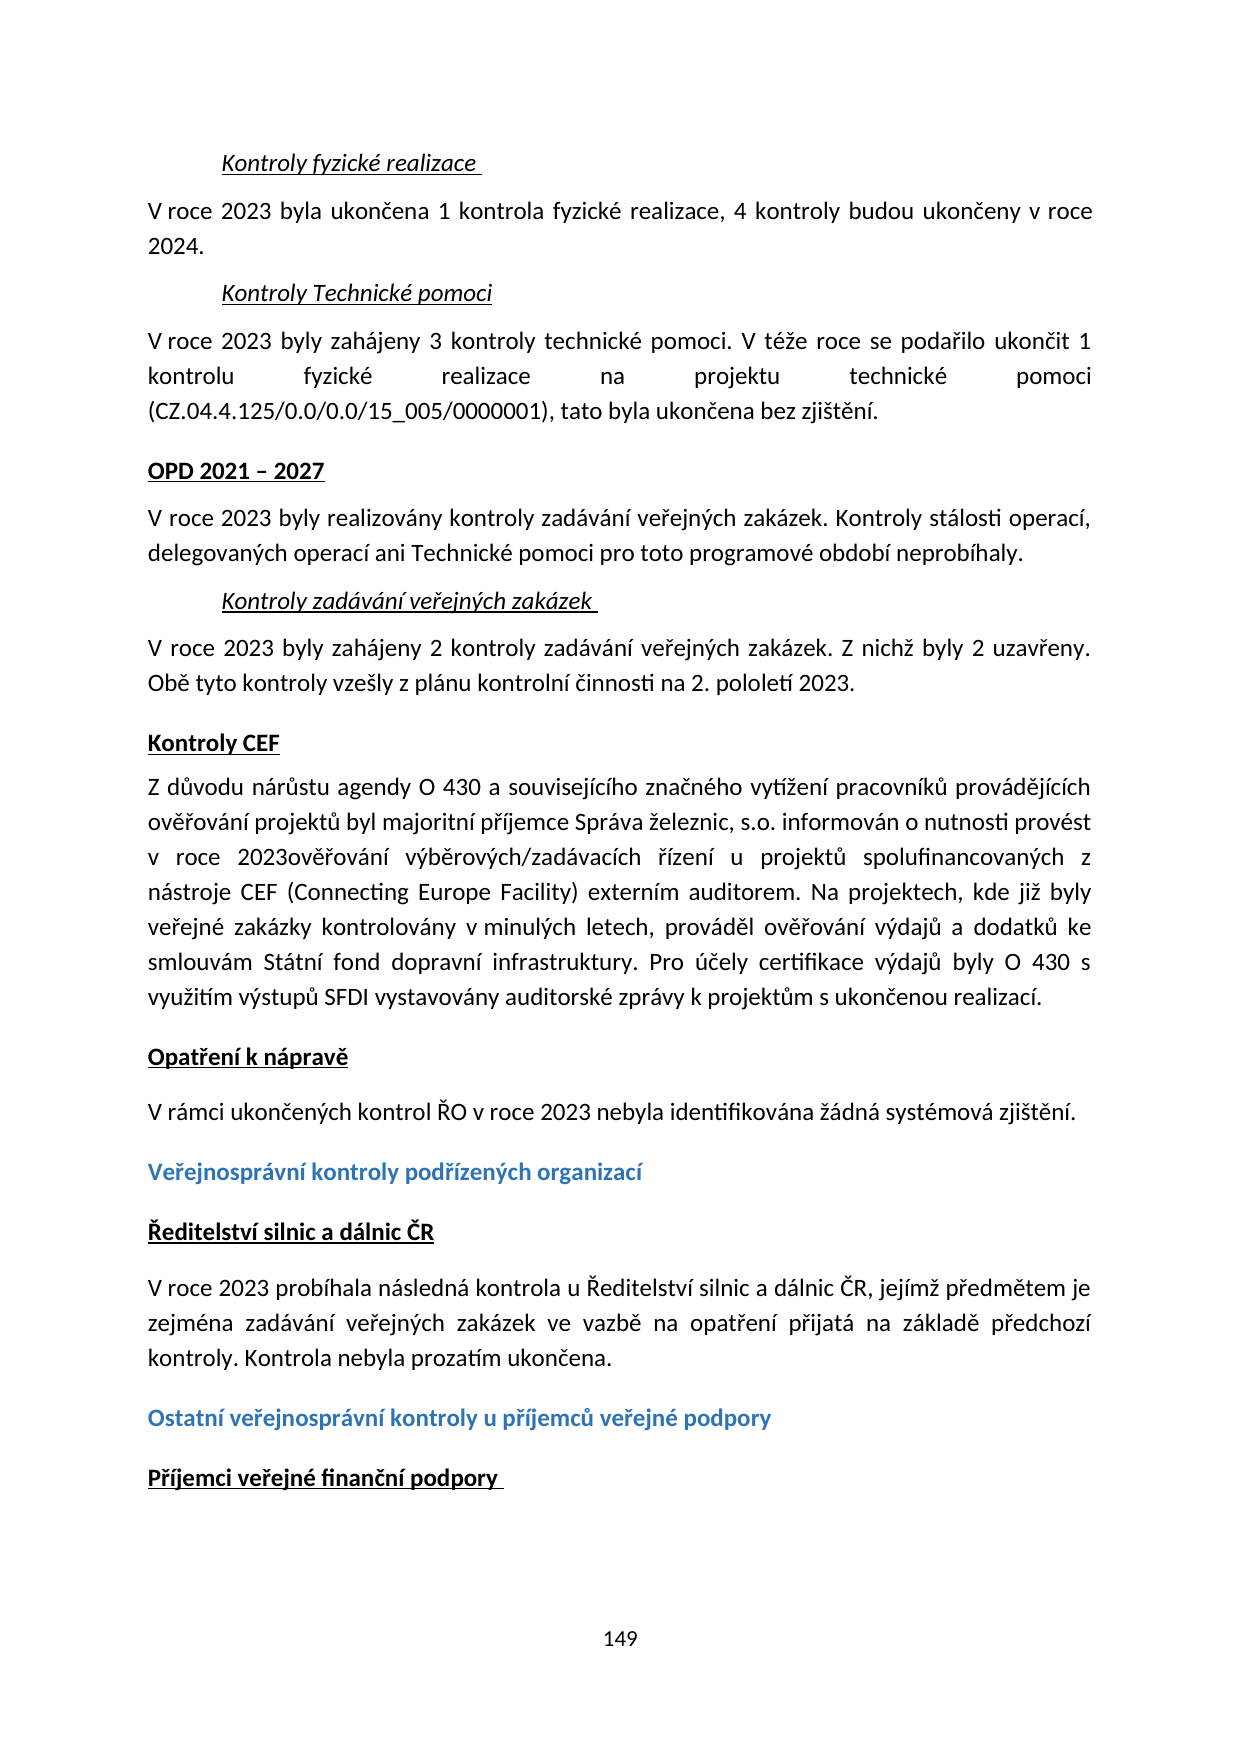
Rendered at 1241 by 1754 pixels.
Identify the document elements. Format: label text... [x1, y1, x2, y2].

text Ředitelství silnic a dálnic ČR [148, 1216, 1093, 1247]
text Kontroly CEF [148, 728, 1093, 758]
text Kontroly fyzické realizace [221, 148, 1093, 178]
text V roce 2023 byly zahájeny 3 kontroly technické pomoci. V téže roce se podařilo ukončit 1 kontrolu fyzické realizace na projektu technické pomoci (CZ.04.4.125/0.0/0.0/15_005/0000001), tato byla ukončena bez zjištění. [148, 325, 1093, 426]
text V roce 2023 byla ukončena 1 kontrola fyzické realizace, 4 kontroly budou ukončeny v roce 2024. [148, 195, 1093, 261]
text V roce 2023 byly realizovány kontroly zadávání veřejných zakázek. Kontroly stálosti operací, delegovaných operací ani Technické pomoci pro toto programové období neprobíhaly. [148, 503, 1093, 568]
text Kontroly zadávání veřejných zakázek [148, 585, 1093, 616]
text Kontroly Technické pomoci [221, 278, 1093, 308]
text Příjemci veřejné finanční podpory [148, 1462, 1093, 1492]
text V rámci ukončených kontrol ŘO v roce 2023 nebyla identifikována žádná systémová zjištění. [148, 1096, 1093, 1127]
text V roce 2023 byly zahájeny 2 kontroly zadávání veřejných zakázek. Z nichž byly 2 uzavřeny. Obě tyto kontroly vzešly z plánu kontrolní činnosti na 2. pololetí 2023. [148, 633, 1093, 698]
text Veřejnosprávní kontroly podřízených organizací [148, 1156, 1093, 1187]
text Opatření k nápravě [148, 1041, 1093, 1071]
text Ostatní veřejnosprávní kontroly u příjemců veřejné podpory [148, 1402, 1093, 1432]
text Z důvodu nárůstu agendy O 430 a souvisejícího značného vytížení pracovníků provádějících ověřování projektů byl majoritní příjemce Správa železnic, s.o. informován o nutnosti provést v roce 2023ověřování výběrových/zadávacích řízení u projektů spolufinancovaných z nástroje CEF (Connecting Europe Facility) externím auditorem. Na projektech, kde již byly veřejné zakázky kontrolovány v minulých letech, prováděl ověřování výdajů a dodatků ke smlouvám Státní fond dopravní infrastruktury. Pro účely certifikace výdajů byly O 430 s využitím výstupů SFDI vystavovány auditorské zprávy k projektům s ukončenou realizací. [148, 771, 1093, 1011]
text OPD 2021 – 2027 [148, 455, 1093, 486]
text V roce 2023 probíhala následná kontrola u Ředitelství silnic a dálnic ČR, jejímž předmětem je zejména zadávání veřejných zakázek ve vazbě na opatření přijatá na základě předchozí kontroly. Kontrola nebyla prozatím ukončena. [148, 1272, 1093, 1372]
